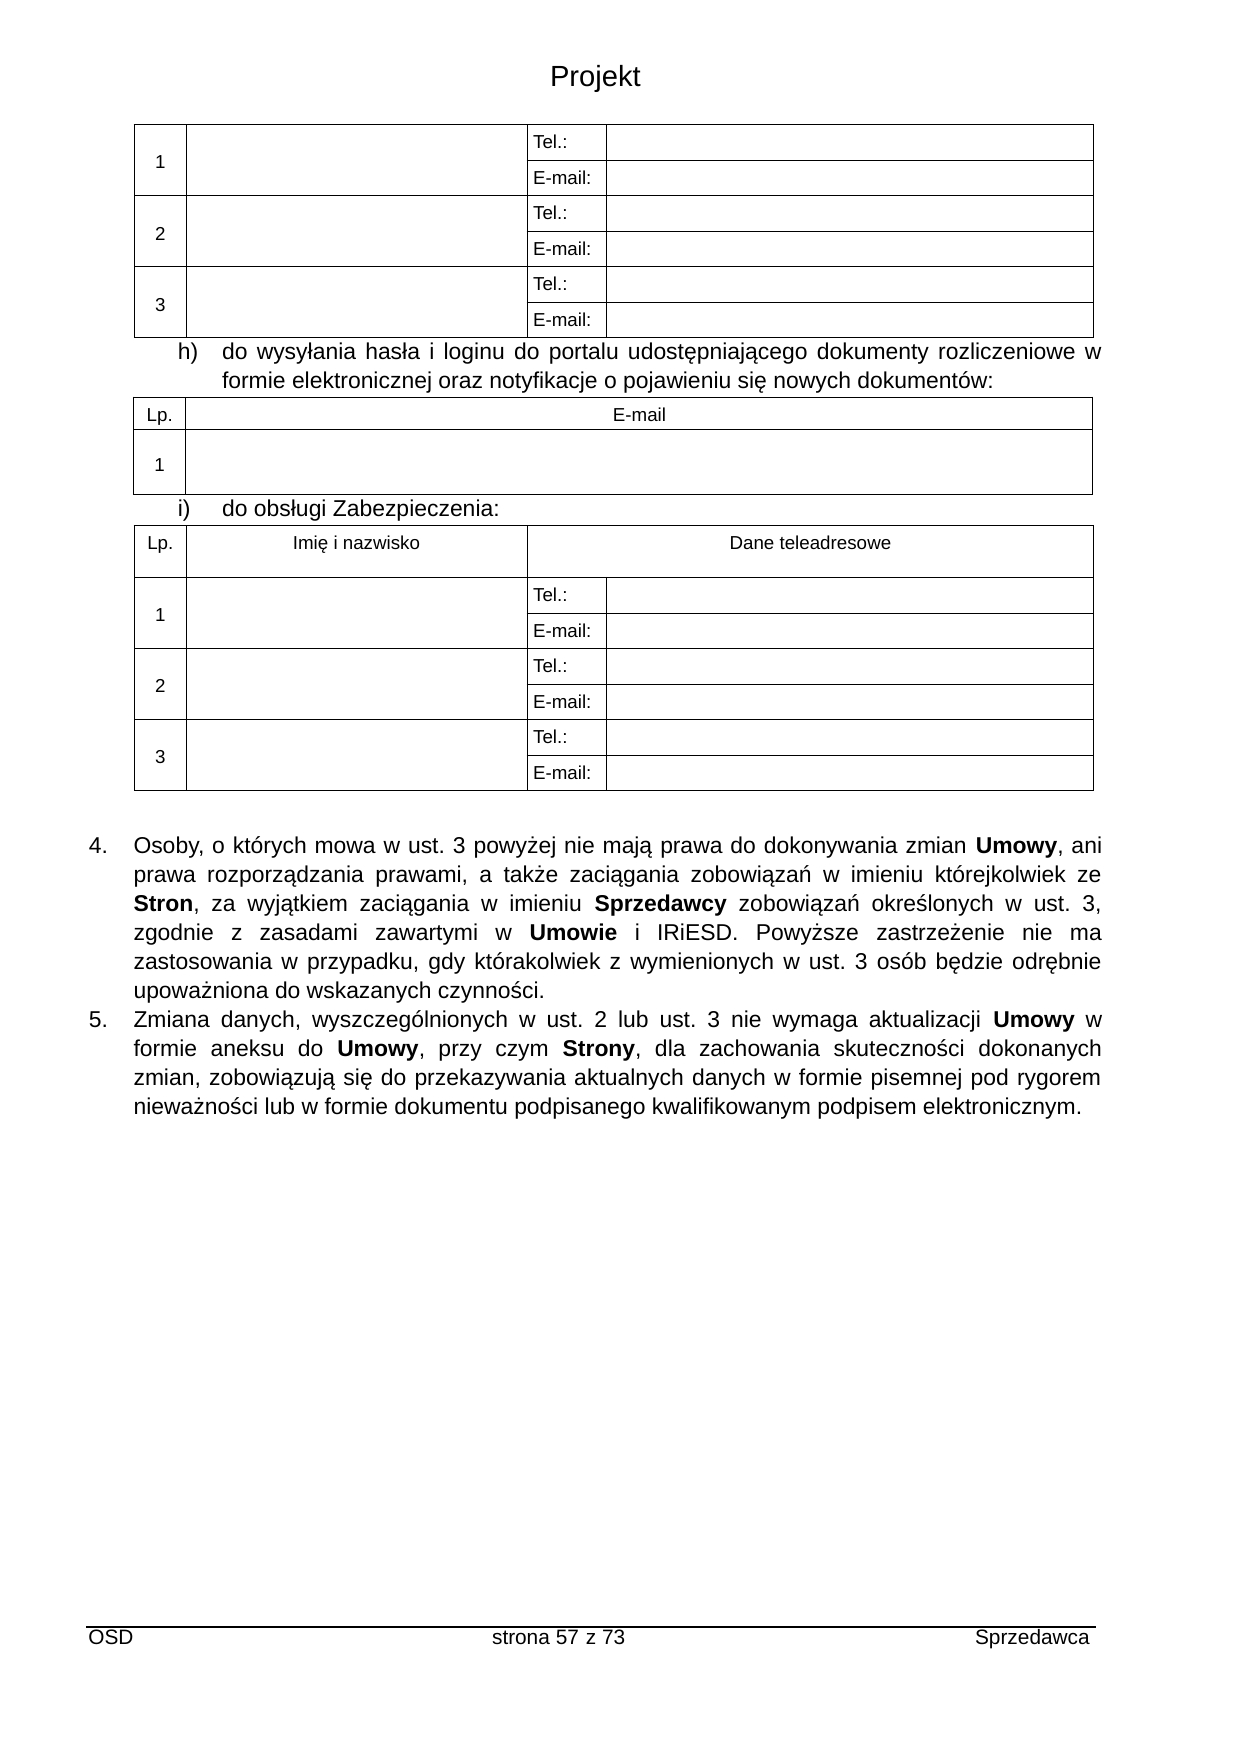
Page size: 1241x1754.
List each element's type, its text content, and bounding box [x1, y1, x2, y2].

table_cell [607, 756, 1093, 790]
table_cell [607, 578, 1093, 612]
table_header Imię i nazwisko [187, 526, 527, 577]
table_cell [187, 649, 527, 719]
table_cell [187, 196, 527, 266]
table_cell 3 [135, 267, 186, 337]
table_cell Tel.: [528, 578, 606, 612]
table_cell [187, 125, 527, 195]
table_cell [607, 720, 1093, 754]
table_cell 1 [135, 578, 186, 648]
table_header E-mail [186, 398, 1092, 429]
table_cell Tel.: [528, 267, 606, 302]
table_cell Tel.: [528, 196, 606, 231]
table_header [528, 526, 606, 577]
table_cell Tel.: [528, 125, 606, 159]
table_cell Tel.: [528, 720, 606, 754]
table_cell 1 [134, 430, 185, 494]
table_cell [607, 685, 1093, 719]
table_cell [607, 161, 1093, 195]
table_cell 3 [135, 720, 186, 790]
table_cell [187, 267, 527, 337]
table_cell [186, 430, 1092, 494]
table_cell Tel.: [528, 649, 606, 683]
table_cell 2 [135, 649, 186, 719]
table_cell E-mail: [528, 303, 606, 337]
table_cell E-mail: [528, 614, 606, 648]
table_cell [607, 232, 1093, 266]
table_header Dane teleadresowe [606, 526, 1093, 577]
table_cell E-mail: [528, 161, 606, 195]
table_cell [187, 578, 527, 648]
table_cell 2 [135, 196, 186, 266]
table_cell E-mail: [528, 685, 606, 719]
table_cell [607, 196, 1093, 231]
list do obsługi Zabezpieczenia: [178, 495, 1102, 522]
table_cell [187, 720, 527, 790]
table_cell [607, 303, 1093, 337]
list do wysyłania hasła i loginu do portalu udostępniającego dokumenty rozliczeniowe w formie elektronicznej oraz notyfikacje o pojawieniu się nowych dokumentów: [178, 338, 1102, 393]
table_cell [607, 614, 1093, 648]
table_header Lp. [134, 398, 185, 429]
table_cell [607, 267, 1093, 302]
table_cell E-mail: [528, 756, 606, 790]
table_cell [607, 125, 1093, 159]
list Zmiana danych, wyszczególnionych w ust. 2 lub ust. 3 nie wymaga aktualizacji Umowy w formie aneksu do Umowy, przy czym Strony, dla zachowania skuteczności dokonanych zmian, zobowiązują się do przekazywania aktualnych danych w formie pisemnej pod rygorem nieważności lub w formie dokumentu podpisanego kwalifikowanym podpisem elektronicznym. [89, 1006, 1102, 1119]
list Osoby, o których mowa w ust. 3 powyżej nie mają prawa do dokonywania zmian Umowy, ani prawa rozporządzania prawami, a także zaciągania zobowiązań w imieniu którejkolwiek ze Stron, za wyjątkiem zaciągania w imieniu Sprzedawcy zobowiązań określonych w ust. 3, zgodnie z zasadami zawartymi w Umowie i IRiESD. Powyższe zastrzeżenie nie ma zastosowania w przypadku, gdy którakolwiek z wymienionych w ust. 3 osób będzie odrębnie upoważniona do wskazanych czynności. [89, 832, 1102, 1003]
table_cell E-mail: [528, 232, 606, 266]
table_header Lp. [135, 526, 186, 577]
table_cell [607, 649, 1093, 683]
table_cell 1 [135, 125, 186, 195]
